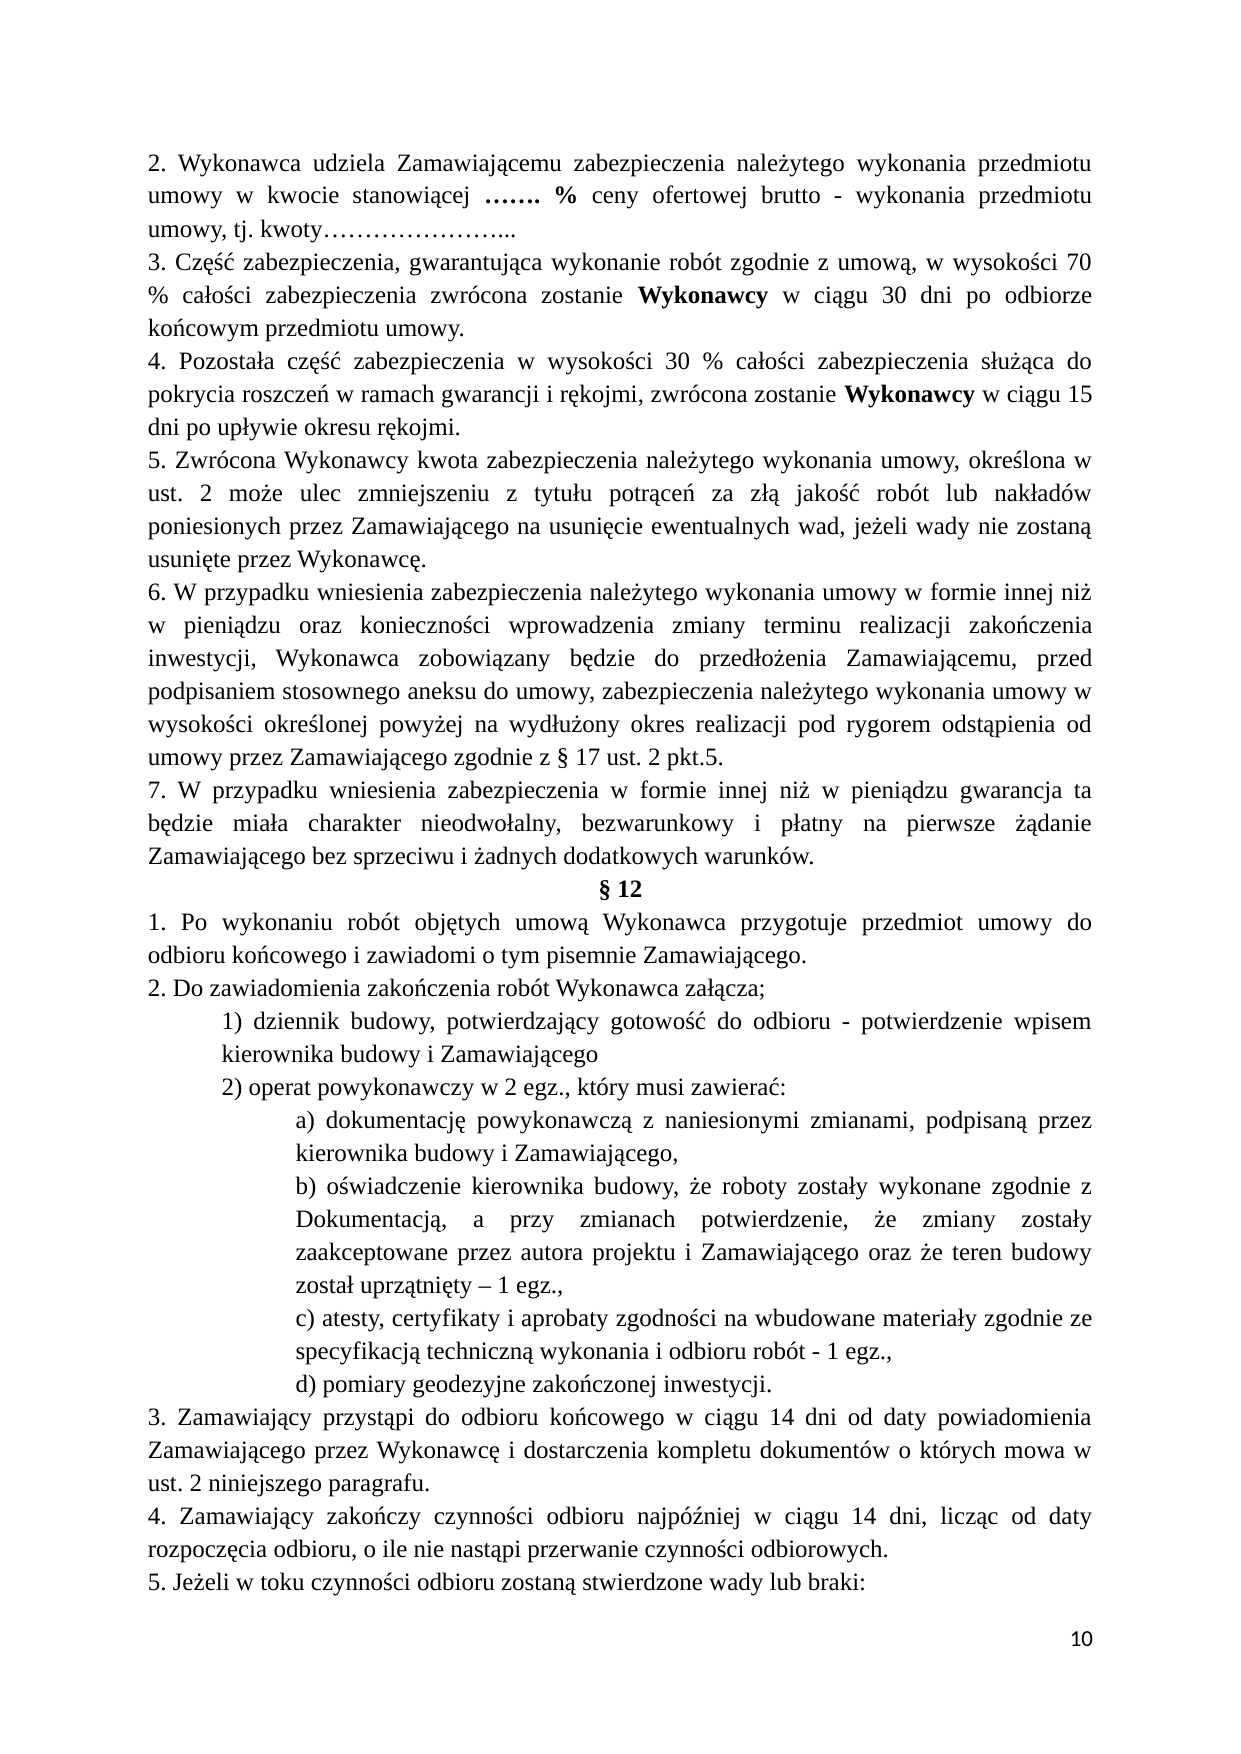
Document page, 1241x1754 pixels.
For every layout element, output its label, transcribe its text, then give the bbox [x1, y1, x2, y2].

text 6. W przypadku wniesienia zabezpieczenia należytego wykonania umowy w formie innej niż w pieniądzu oraz konieczności wprowadzenia zmiany terminu realizacji zakończenia inwestycji, Wykonawca zobowiązany będzie do przedłożenia Zamawiającemu, przed podpisaniem stosownego aneksu do umowy, zabezpieczenia należytego wykonania umowy w wysokości określonej powyżej na wydłużony okres realizacji pod rygorem odstąpienia od umowy przez Zamawiającego zgodnie z § 17 ust. 2 pkt.5. [148, 577, 1093, 771]
text 5. Zwrócona Wykonawcy kwota zabezpieczenia należytego wykonania umowy, określona w ust. 2 może ulec zmniejszeniu z tytułu potrąceń za złą jakość robót lub nakładów poniesionych przez Zamawiającego na usunięcie ewentualnych wad, jeżeli wady nie zostaną usunięte przez Wykonawcę. [148, 445, 1093, 573]
text 2. Wykonawca udziela Zamawiającemu zabezpieczenia należytego wykonania przedmiotu umowy w kwocie stanowiącej ……. % ceny ofertowej brutto - wykonania przedmiotu umowy, tj. kwoty…………………... [148, 148, 1093, 242]
text 3. Część zabezpieczenia, gwarantująca wykonanie robót zgodnie z umową, w wysokości 70 % całości zabezpieczenia zwrócona zostanie Wykonawcy w ciągu 30 dni po odbiorze końcowym przedmiotu umowy. [148, 247, 1093, 341]
text 2) operat powykonawczy w 2 egz., który musi zawierać: [221, 1072, 1093, 1101]
text d) pomiary geodezyjne zakończonej inwestycji. [295, 1369, 1093, 1398]
text 1. Po wykonaniu robót objętych umową Wykonawca przygotuje przedmiot umowy do odbioru końcowego i zawiadomi o tym pisemnie Zamawiającego. [148, 907, 1093, 969]
text 7. W przypadku wniesienia zabezpieczenia w formie innej niż w pieniądzu gwarancja ta będzie miała charakter nieodwołalny, bezwarunkowy i płatny na pierwsze żądanie Zamawiającego bez sprzeciwu i żadnych dodatkowych warunków. [148, 775, 1093, 870]
text 3. Zamawiający przystąpi do odbioru końcowego w ciągu 14 dni od daty powiadomienia Zamawiającego przez Wykonawcę i dostarczenia kompletu dokumentów o których mowa w ust. 2 niniejszego paragrafu. [148, 1402, 1093, 1497]
text a) dokumentację powykonawczą z naniesionymi zmianami, podpisaną przez kierownika budowy i Zamawiającego, [295, 1105, 1093, 1167]
text 4. Zamawiający zakończy czynności odbioru najpóźniej w ciągu 14 dni, licząc od daty rozpoczęcia odbioru, o ile nie nastąpi przerwanie czynności odbiorowych. [148, 1501, 1093, 1563]
text 4. Pozostała część zabezpieczenia w wysokości 30 % całości zabezpieczenia służąca do pokrycia roszczeń w ramach gwarancji i rękojmi, zwrócona zostanie Wykonawcy w ciągu 15 dni po upływie okresu rękojmi. [148, 346, 1093, 441]
text 1) dziennik budowy, potwierdzający gotowość do odbioru - potwierdzenie wpisem kierownika budowy i Zamawiającego [221, 1006, 1093, 1068]
text c) atesty, certyfikaty i aprobaty zgodności na wbudowane materiały zgodnie ze specyfikacją techniczną wykonania i odbioru robót - 1 egz., [295, 1303, 1093, 1365]
text 2. Do zawiadomienia zakończenia robót Wykonawca załącza; [148, 973, 1093, 1002]
text 5. Jeżeli w toku czynności odbioru zostaną stwierdzone wady lub braki: [148, 1567, 1093, 1596]
text b) oświadczenie kierownika budowy, że roboty zostały wykonane zgodnie z Dokumentacją, a przy zmianach potwierdzenie, że zmiany zostały zaakceptowane przez autora projektu i Zamawiającego oraz że teren budowy został uprzątnięty – 1 egz., [295, 1171, 1093, 1299]
text § 12 [148, 874, 1093, 903]
